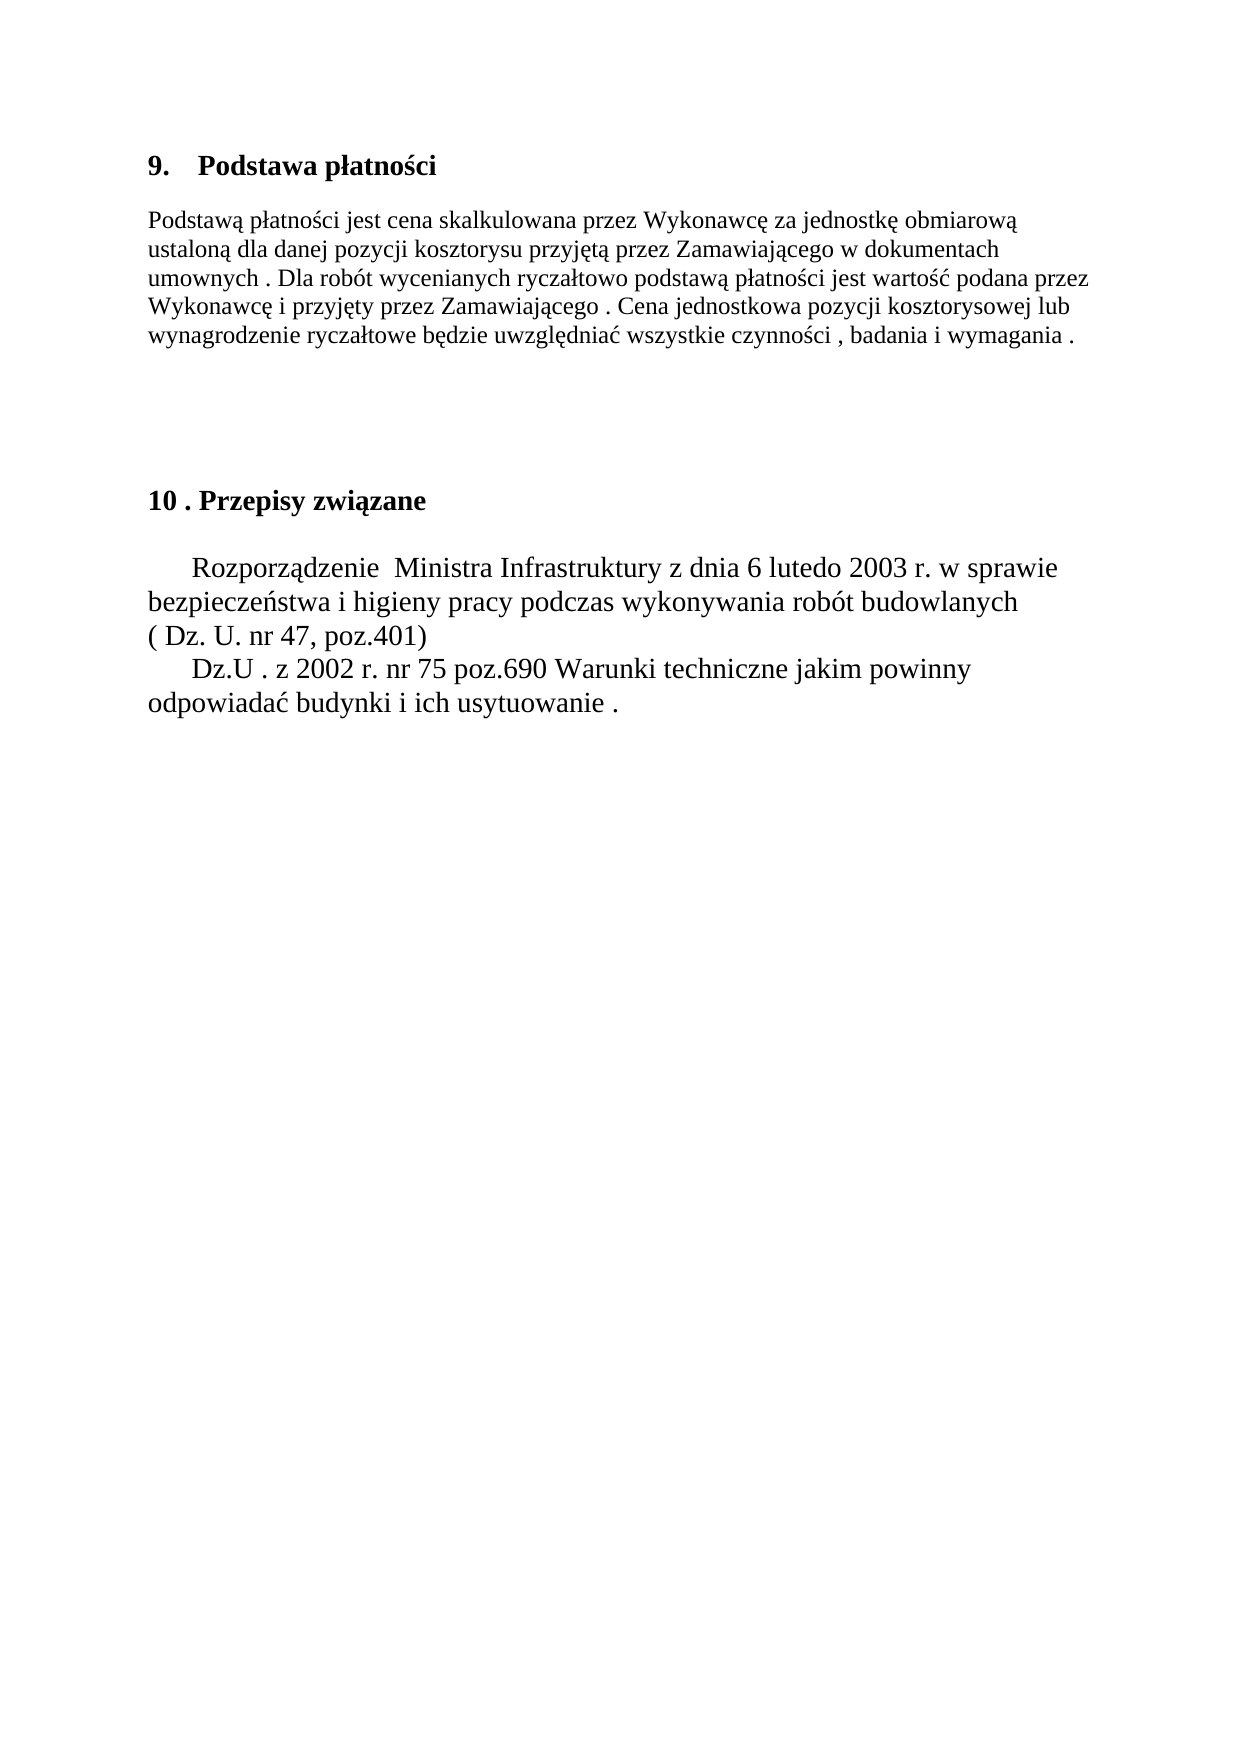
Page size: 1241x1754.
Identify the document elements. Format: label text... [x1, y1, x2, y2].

text ( Dz. U. nr 47, poz.401) [148, 618, 1093, 651]
text Podstawą płatności jest cena skalkulowana przez Wykonawcę za jednostkę obmiarową ustaloną dla danej pozycji kosztorysu przyjętą przez Zamawiającego w dokumentach umownych . Dla robót wycenianych ryczałtowo podstawą płatności jest wartość podana przez Wykonawcę i przyjęty przez Zamawiającego . Cena jednostkowa pozycji kosztorysowej lub wynagrodzenie ryczałtowe będzie uwzględniać wszystkie czynności , badania i wymagania . [148, 205, 1093, 349]
text Dz.U . z 2002 r. nr 75 poz.690 Warunki techniczne jakim powinny odpowiadać budynki i ich usytuowanie . [148, 651, 1093, 718]
list Podstawa płatności [148, 148, 1093, 181]
text 10 . Przepisy związane [148, 483, 1093, 517]
text Rozporządzenie Ministra Infrastruktury z dnia 6 lutedo 2003 r. w sprawie bezpieczeństwa i higieny pracy podczas wykonywania robót budowlanych [148, 551, 1093, 618]
